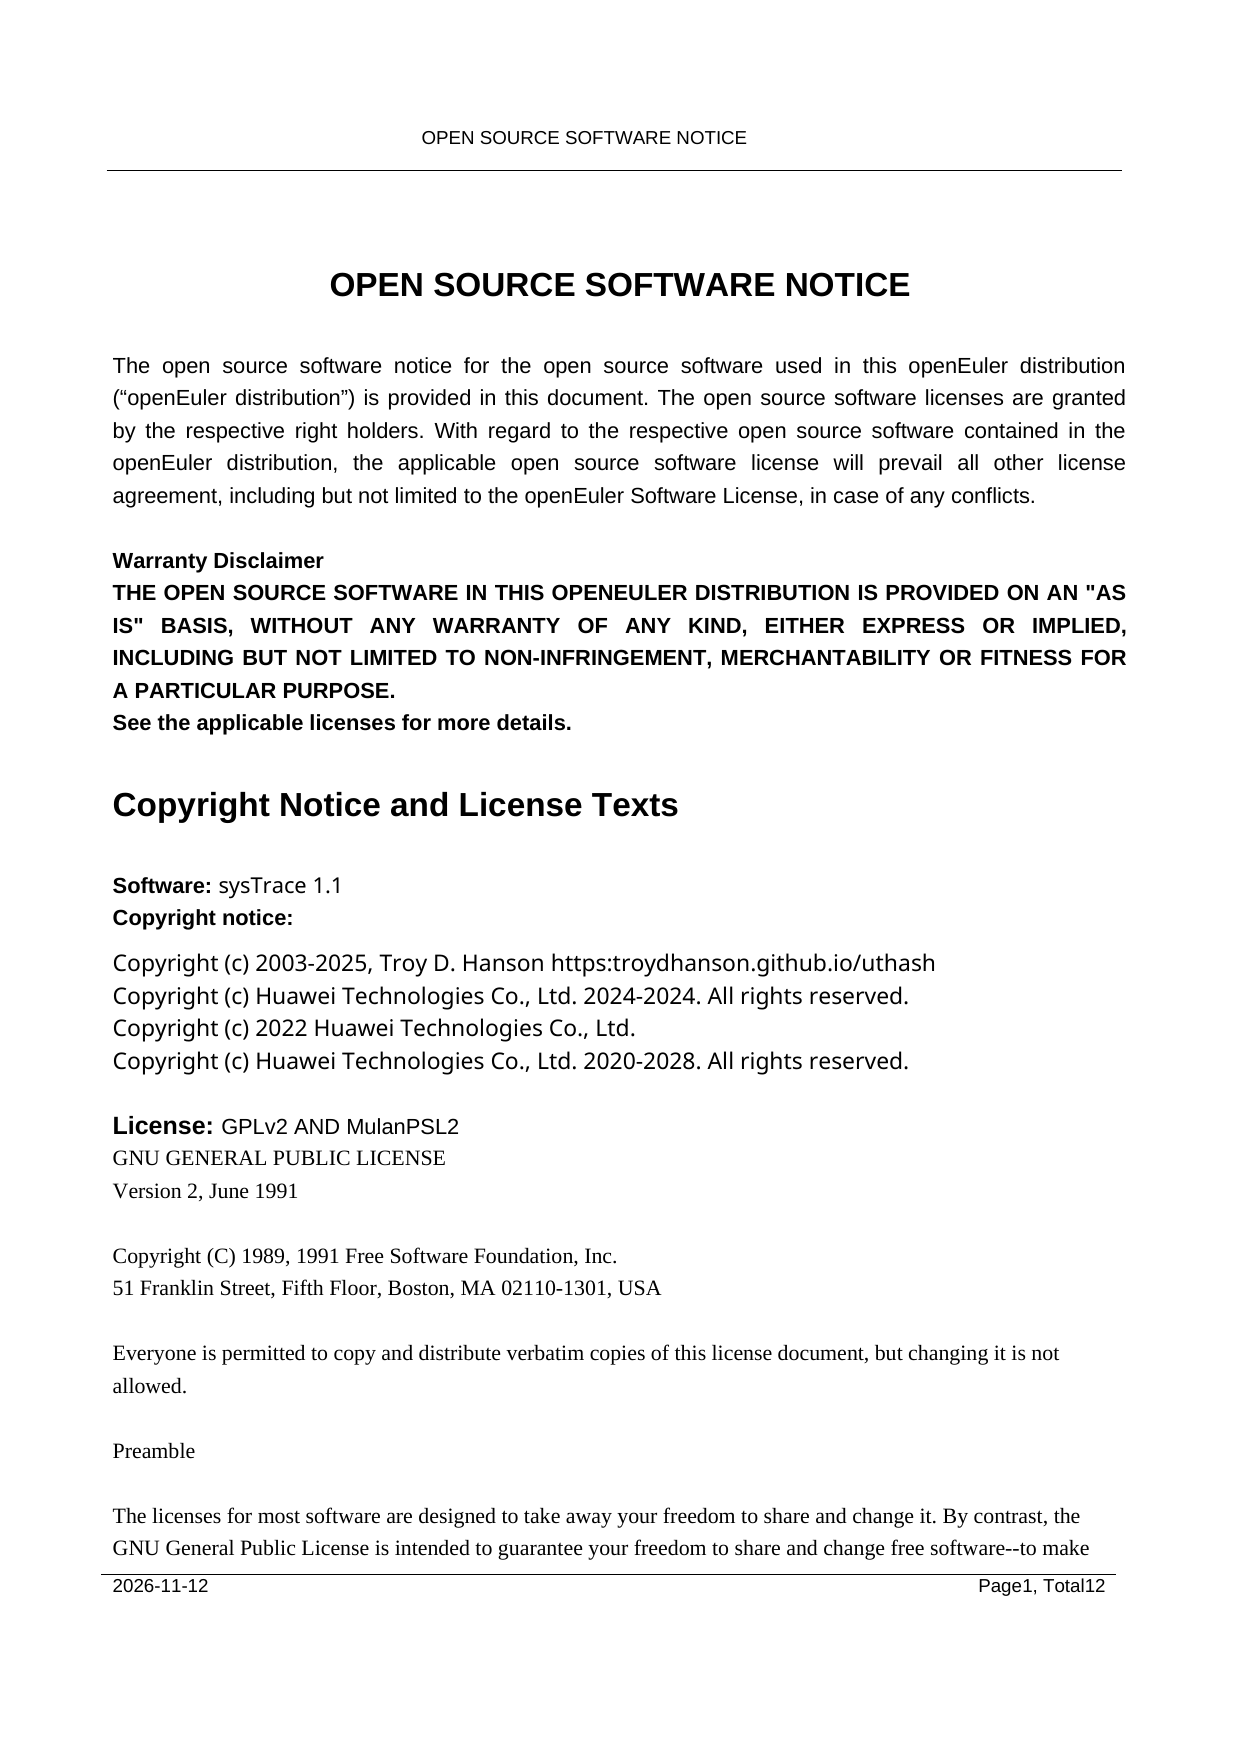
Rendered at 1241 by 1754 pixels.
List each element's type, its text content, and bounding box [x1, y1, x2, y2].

text THE OPEN SOURCE SOFTWARE IN THIS OPENEULER DISTRIBUTION IS PROVIDED ON AN "AS IS" BASIS, WITHOUT ANY WARRANTY OF ANY KIND, EITHER EXPRESS OR IMPLIED, INCLUDING BUT NOT LIMITED TO NON-INFRINGEMENT, MERCHANTABILITY OR FITNESS FOR A PARTICULAR PURPOSE. See the applicable licenses for more details. [112, 576, 1128, 739]
text Copyright (c) 2003-2025, Troy D. Hanson https:troydhanson.github.io/uthash Copyright (c) Huawei Technologies Co., Ltd. 2024-2024. All rights reserved. Copyright (c) 2022 Huawei Technologies Co., Ltd. Copyright (c) Huawei Technologies Co., Ltd. 2020-2028. All rights reserved. [112, 947, 1128, 1109]
title Software: sysTrace 1.1 [112, 869, 1128, 901]
text The open source software notice for the open source software used in this openEuler distribution (“openEuler distribution”) is provided in this document. The open source software licenses are granted by the respective right holders. With regard to the respective open source software contained in the openEuler distribution, the applicable open source software license will prevail all other license agreement, including but not limited to the openEuler Software License, in case of any conflicts. [112, 349, 1128, 511]
text OPEN SOURCE SOFTWARE NOTICE [112, 251, 1128, 316]
text License: GPLv2 AND MulanPSL2 [112, 1109, 1128, 1142]
text Warranty Disclaimer [112, 544, 1128, 576]
text Copyright notice: [112, 901, 1128, 934]
text Copyright Notice and License Texts [112, 771, 1128, 836]
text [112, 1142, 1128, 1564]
